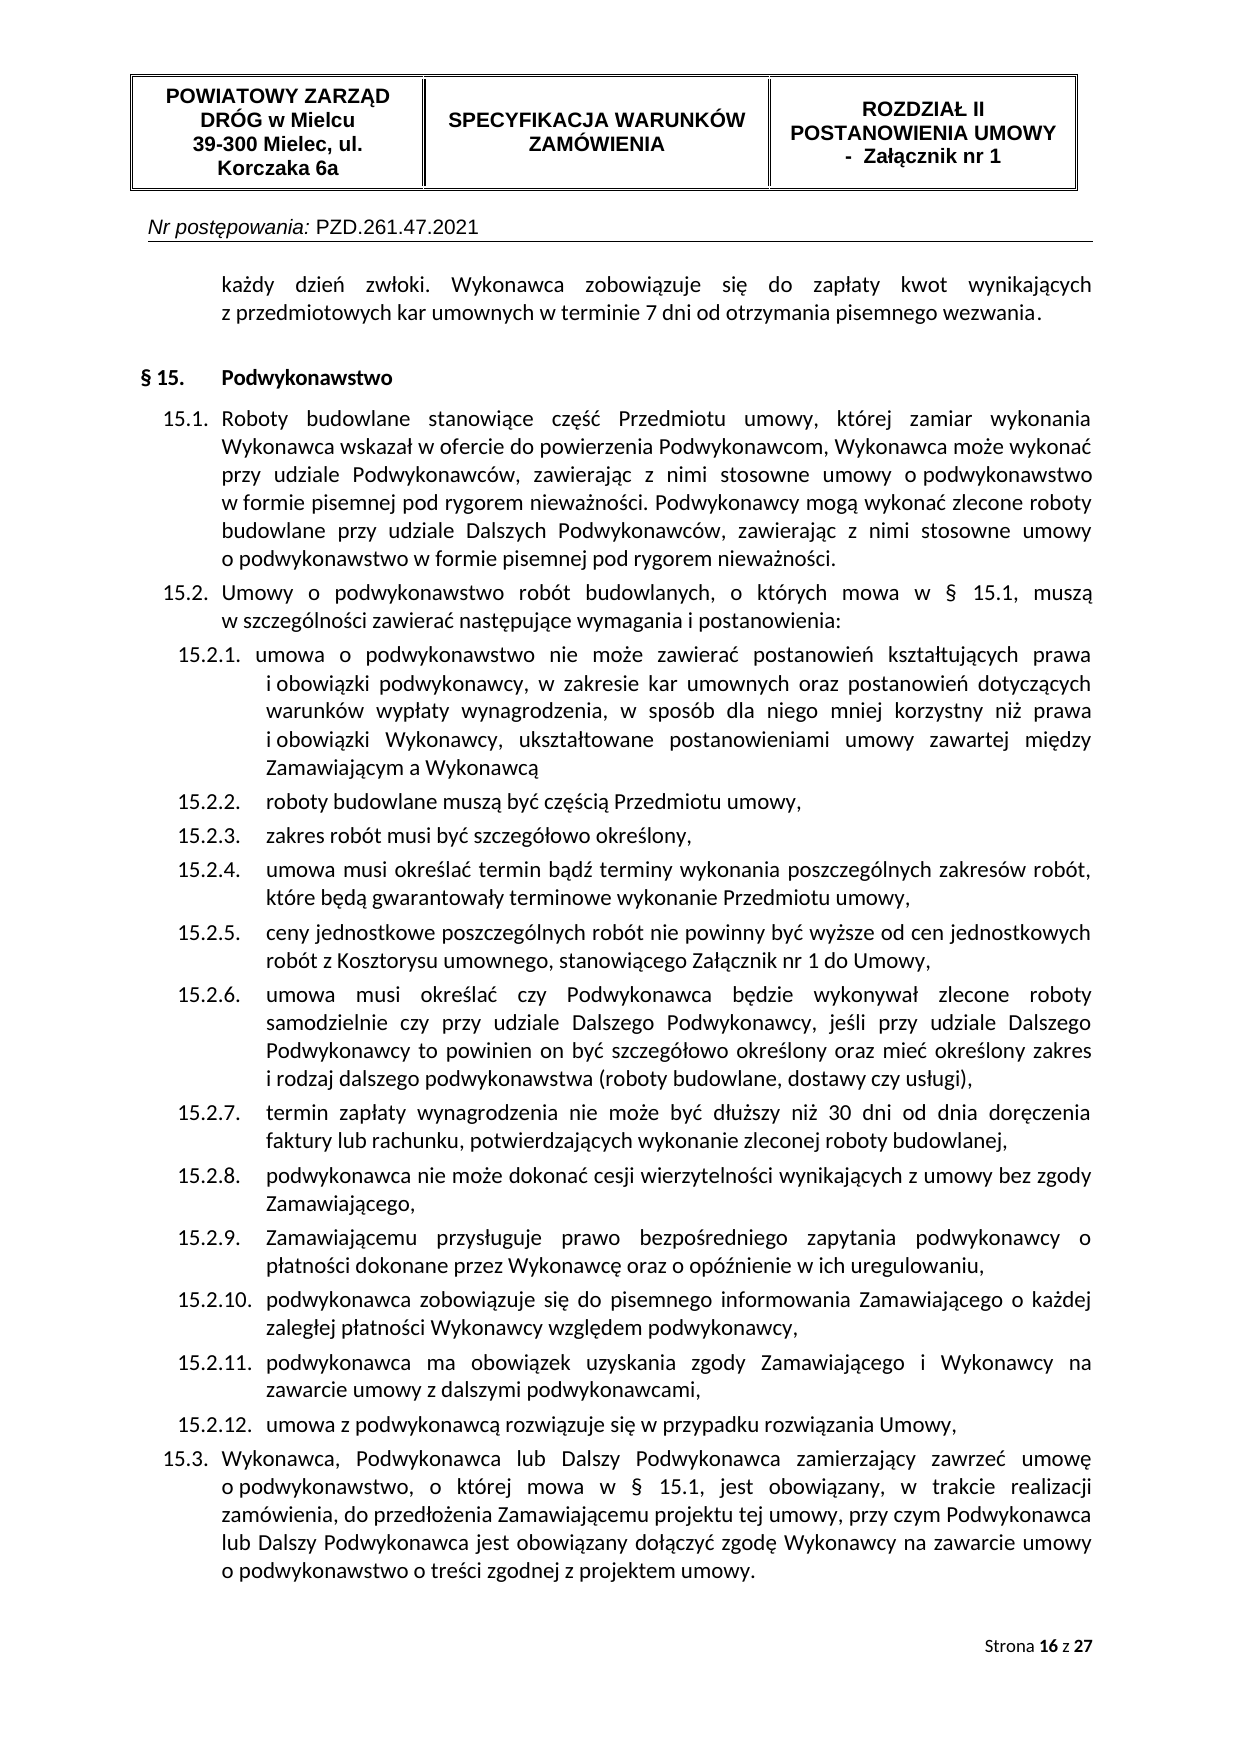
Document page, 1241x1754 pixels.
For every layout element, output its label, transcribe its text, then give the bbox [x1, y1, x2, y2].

subtitle podwykonawca zobowiązuje się do pisemnego informowania Zamawiającego o każdej zaległej płatności Wykonawcy względem podwykonawcy, [177, 1285, 1093, 1341]
subtitle Roboty budowlane stanowiące część Przedmiotu umowy, której zamiar wykonania Wykonawca wskazał w ofercie do powierzenia Podwykonawcom, Wykonawca może wykonać przy udziale Podwykonawców, zawierając z nimi stosowne umowy o podwykonawstwo w formie pisemnej pod rygorem nieważności. Podwykonawcy mogą wykonać zlecone roboty budowlane przy udziale Dalszych Podwykonawców, zawierając z nimi stosowne umowy o podwykonawstwo w formie pisemnej pod rygorem nieważności. [162, 404, 1093, 572]
subtitle umowa musi określać termin bądź terminy wykonania poszczególnych zakresów robót, które będą gwarantowały terminowe wykonanie Przedmiotu umowy, [177, 856, 1093, 912]
subtitle zakres robót musi być szczegółowo określony, [177, 821, 1093, 849]
subtitle Umowy o podwykonawstwo robót budowlanych, o których mowa w § 15.1, muszą w szczególności zawierać następujące wymagania i postanowienia: [162, 578, 1093, 634]
subtitle roboty budowlane muszą być częścią Przedmiotu umowy, [177, 787, 1093, 815]
subtitle umowa musi określać czy Podwykonawca będzie wykonywał zlecone roboty samodzielnie czy przy udziale Dalszego Podwykonawcy, jeśli przy udziale Dalszego Podwykonawcy to powinien on być szczegółowo określony oraz mieć określony zakres i rodzaj dalszego podwykonawstwa (roboty budowlane, dostawy czy usługi), [177, 980, 1093, 1092]
subtitle Podwykonawstwo [162, 363, 1093, 391]
subtitle umowa z podwykonawcą rozwiązuje się w przypadku rozwiązania Umowy, [177, 1410, 1093, 1438]
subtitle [162, 270, 1093, 326]
subtitle podwykonawca ma obowiązek uzyskania zgody Zamawiającego i Wykonawcy na zawarcie umowy z dalszymi podwykonawcami, [177, 1348, 1093, 1404]
subtitle termin zapłaty wynagrodzenia nie może być dłuższy niż 30 dni od dnia doręczenia faktury lub rachunku, potwierdzających wykonanie zleconej roboty budowlanej, [177, 1098, 1093, 1154]
subtitle ceny jednostkowe poszczególnych robót nie powinny być wyższe od cen jednostkowych robót z Kosztorysu umownego, stanowiącego Załącznik nr 1 do Umowy, [177, 918, 1093, 974]
subtitle 15.2.1. umowa o podwykonawstwo nie może zawierać postanowień kształtujących prawa i obowiązki podwykonawcy, w zakresie kar umownych oraz postanowień dotyczących warunków wypłaty wynagrodzenia, w sposób dla niego mniej korzystny niż prawa i obowiązki Wykonawcy, ukształtowane postanowieniami umowy zawartej między Zamawiającym a Wykonawcą [177, 641, 1093, 781]
subtitle Zamawiającemu przysługuje prawo bezpośredniego zapytania podwykonawcy o płatności dokonane przez Wykonawcę oraz o opóźnienie w ich uregulowaniu, [177, 1223, 1093, 1279]
subtitle podwykonawca nie może dokonać cesji wierzytelności wynikających z umowy bez zgody Zamawiającego, [177, 1161, 1093, 1217]
subtitle Wykonawca, Podwykonawca lub Dalszy Podwykonawca zamierzający zawrzeć umowę o podwykonawstwo, o której mowa w § 15.1, jest obowiązany, w trakcie realizacji zamówienia, do przedłożenia Zamawiającemu projektu tej umowy, przy czym Podwykonawca lub Dalszy Podwykonawca jest obowiązany dołączyć zgodę Wykonawcy na zawarcie umowy o podwykonawstwo o treści zgodnej z projektem umowy. [162, 1444, 1093, 1584]
